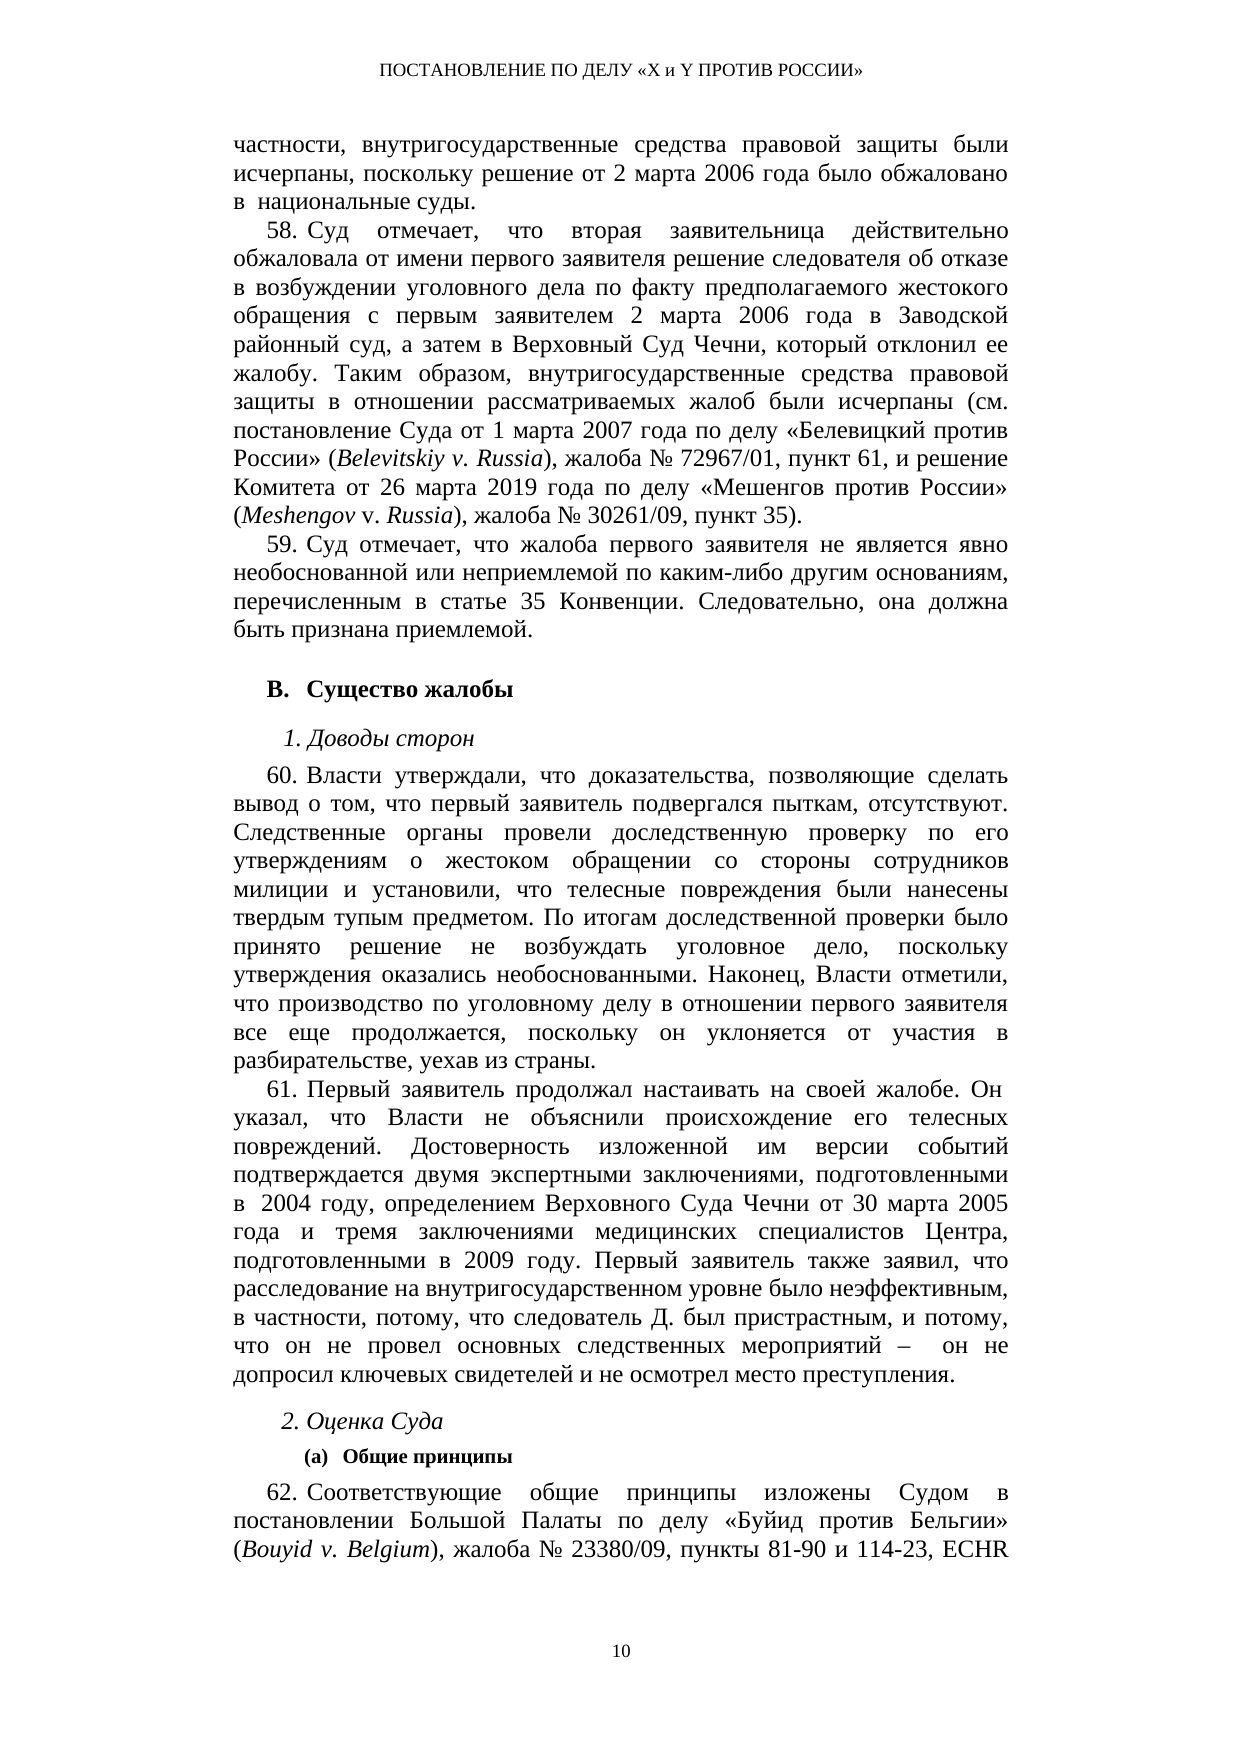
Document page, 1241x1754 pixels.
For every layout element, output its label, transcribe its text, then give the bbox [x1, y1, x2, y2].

text 59. Суд отмечает, что жалоба первого заявителя не является явно необоснованной или неприемлемой по каким-либо другим основаниям, перечисленным в статье 35 Конвенции. Следовательно, она должна быть признана приемлемой. [233, 529, 1009, 643]
text B. Существо жалобы [233, 678, 1009, 703]
text 61. Первый заявитель продолжал настаивать на своей жалобе. Он указал, что Власти не объяснили происхождение его телесных повреждений. Достоверность изложенной им версии событий подтверждается двумя экспертными заключениями, подготовленными в 2004 году, определением Верховного Суда Чечни от 30 марта 2005 года и тремя заключениями медицинских специалистов Центра, подготовленными в 2009 году. Первый заявитель также заявил, что расследование на внутригосударственном уровне было неэффективным, в частности, потому, что следователь Д. был пристрастным, и потому, что он не провел основных следственных мероприятий – он не допросил ключевых свидетелей и не осмотрел место преступления. [233, 1074, 1009, 1388]
text 58. Суд отмечает, что вторая заявительница действительно обжаловала от имени первого заявителя решение следователя об отказе в возбуждении уголовного дела по факту предполагаемого жестокого обращения с первым заявителем 2 марта 2006 года в Заводской районный суд, а затем в Верховный Суд Чечни, который отклонил ее жалобу. Таким образом, внутригосударственные средства правовой защиты в отношении рассматриваемых жалоб были исчерпаны (см. постановление Суда от 1 марта 2007 года по делу «Белевицкий против России» (Belevitskiy v. Russia), жалоба № 72967/01, пункт 61, и решение Комитета от 26 марта 2019 года по делу «Мешенгов против России» (Meshengov v. Russia), жалоба № 30261/09, пункт 35). [233, 215, 1009, 529]
text 60. Власти утверждали, что доказательства, позволяющие сделать вывод о том, что первый заявитель подвергался пыткам, отсутствуют. Следственные органы провели доследственную проверку по его утверждениям о жестоком обращении со стороны сотрудников милиции и установили, что телесные повреждения были нанесены твердым тупым предметом. По итогам доследственной проверки было принято решение не возбуждать уголовное дело, поскольку утверждения оказались необоснованными. Наконец, Власти отметили, что производство по уголовному делу в отношении первого заявителя все еще продолжается, поскольку он уклоняется от участия в разбирательстве, уехав из страны. [233, 760, 1009, 1074]
text 1. Доводы сторон [283, 726, 1009, 751]
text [233, 1477, 1009, 1563]
text 2. Оценка Суда [281, 1410, 1009, 1435]
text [233, 130, 1009, 215]
text (a) Общие принципы [304, 1447, 1009, 1468]
